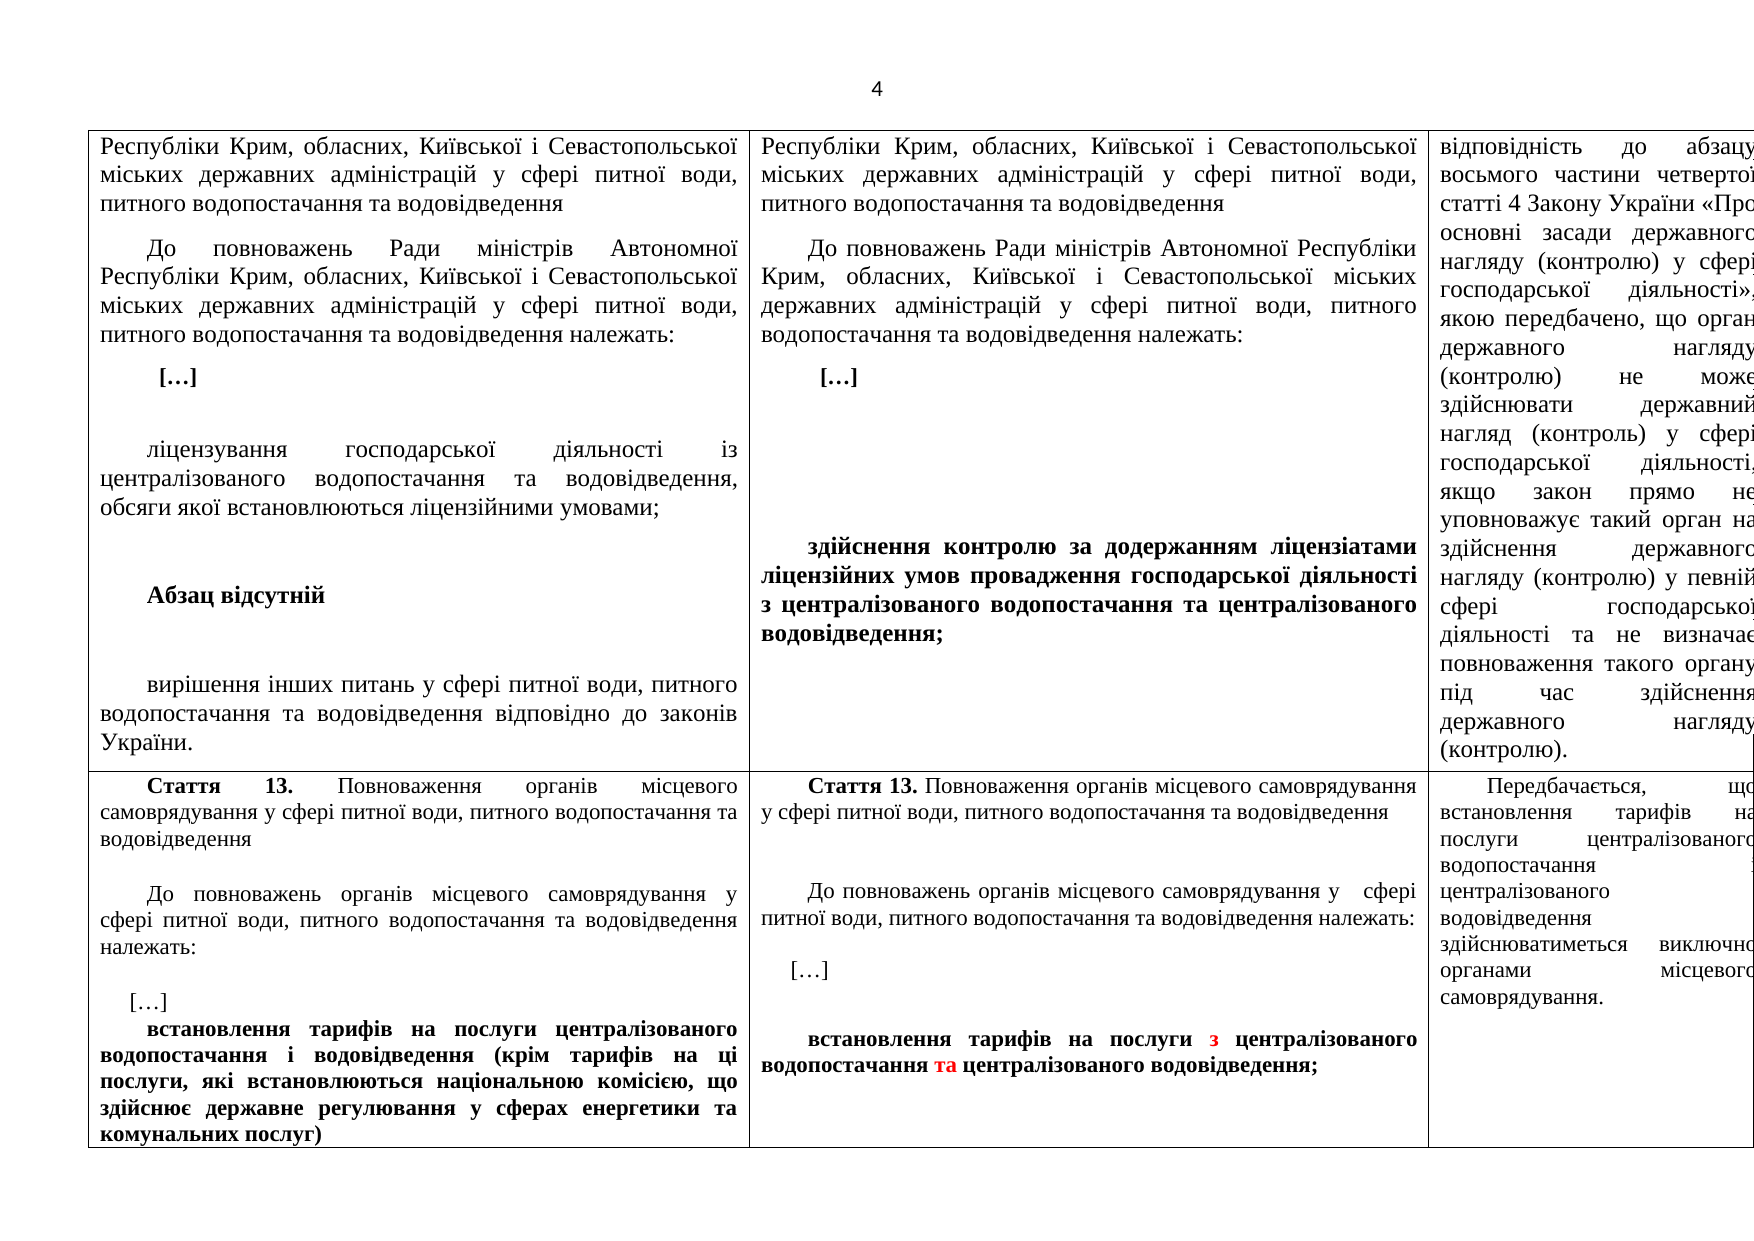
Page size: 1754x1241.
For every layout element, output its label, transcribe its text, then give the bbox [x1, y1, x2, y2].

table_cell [89, 772, 749, 1147]
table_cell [750, 772, 1428, 1147]
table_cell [1429, 772, 1753, 1147]
